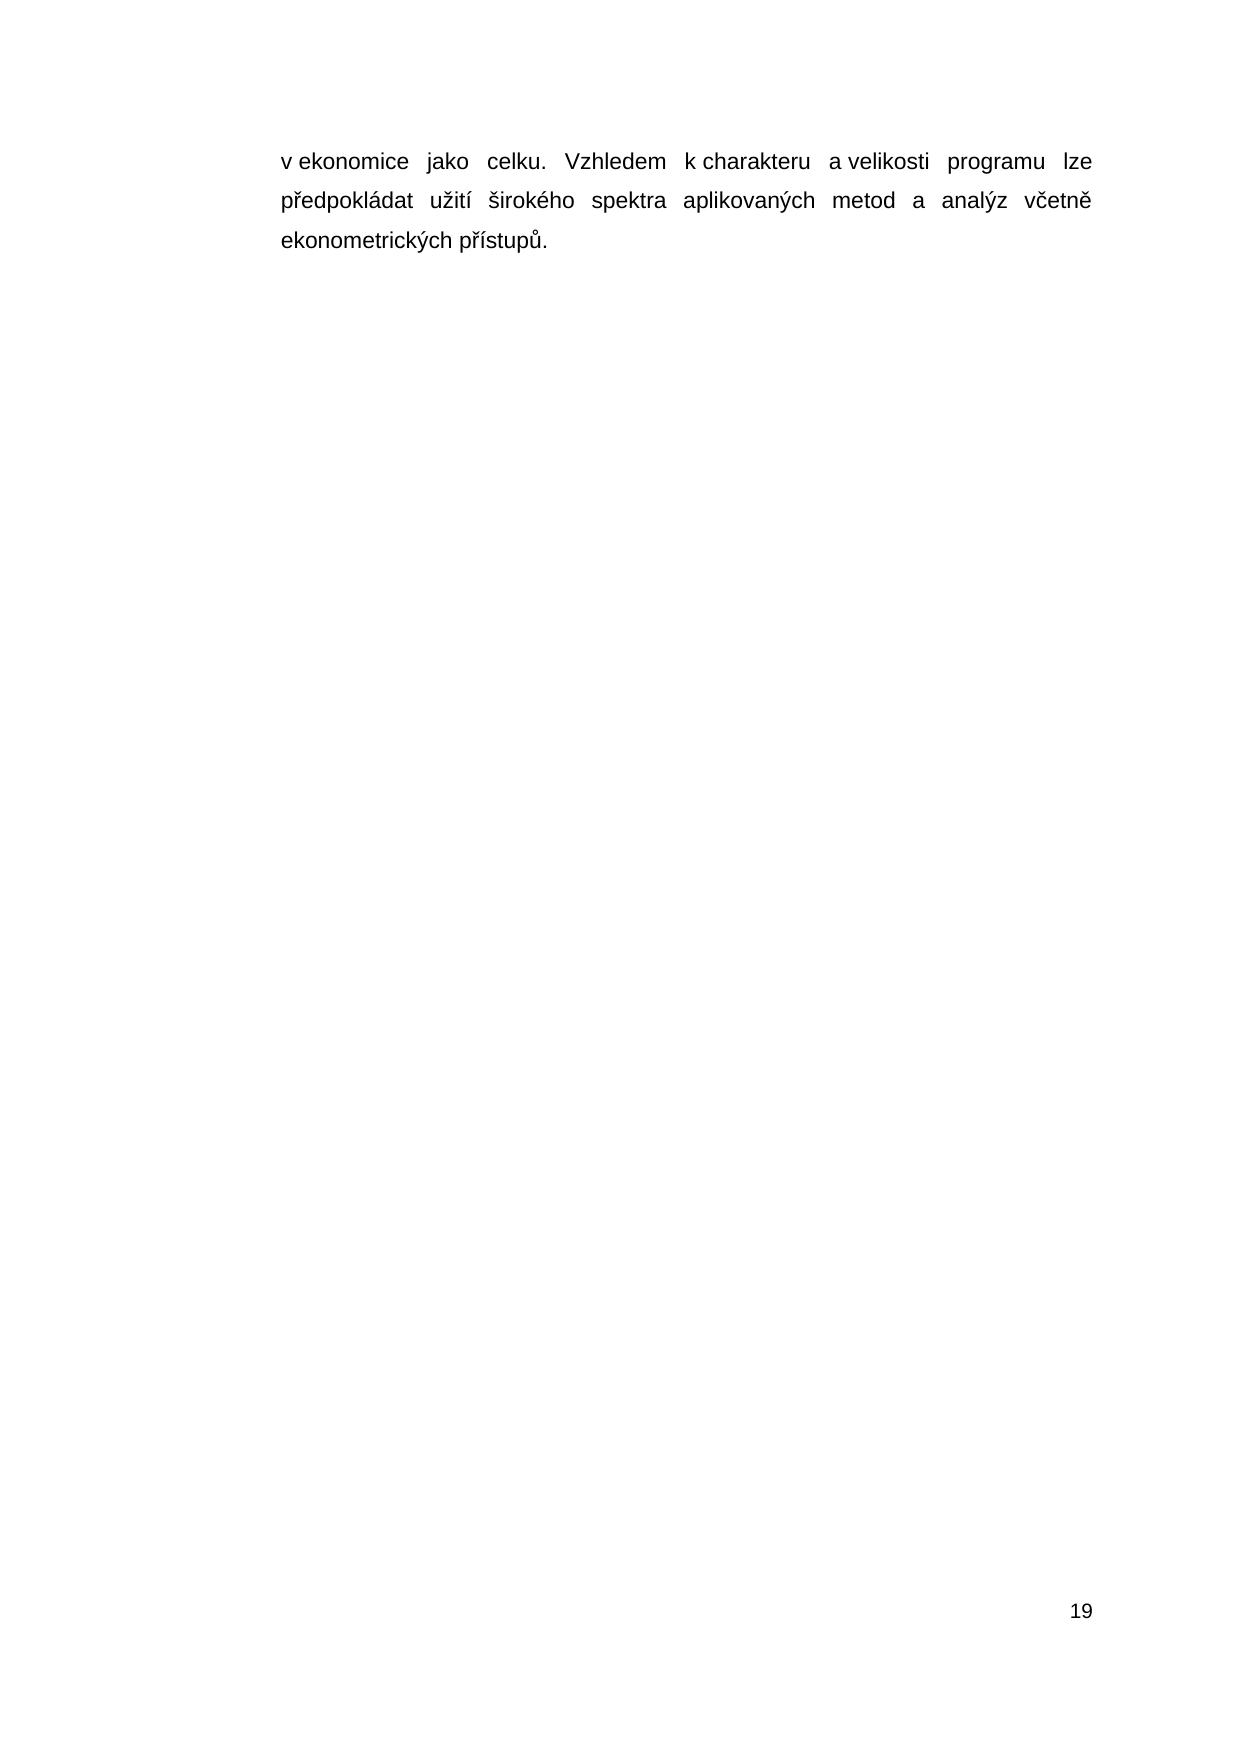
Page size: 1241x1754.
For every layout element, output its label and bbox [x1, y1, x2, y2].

list [243, 148, 1093, 253]
